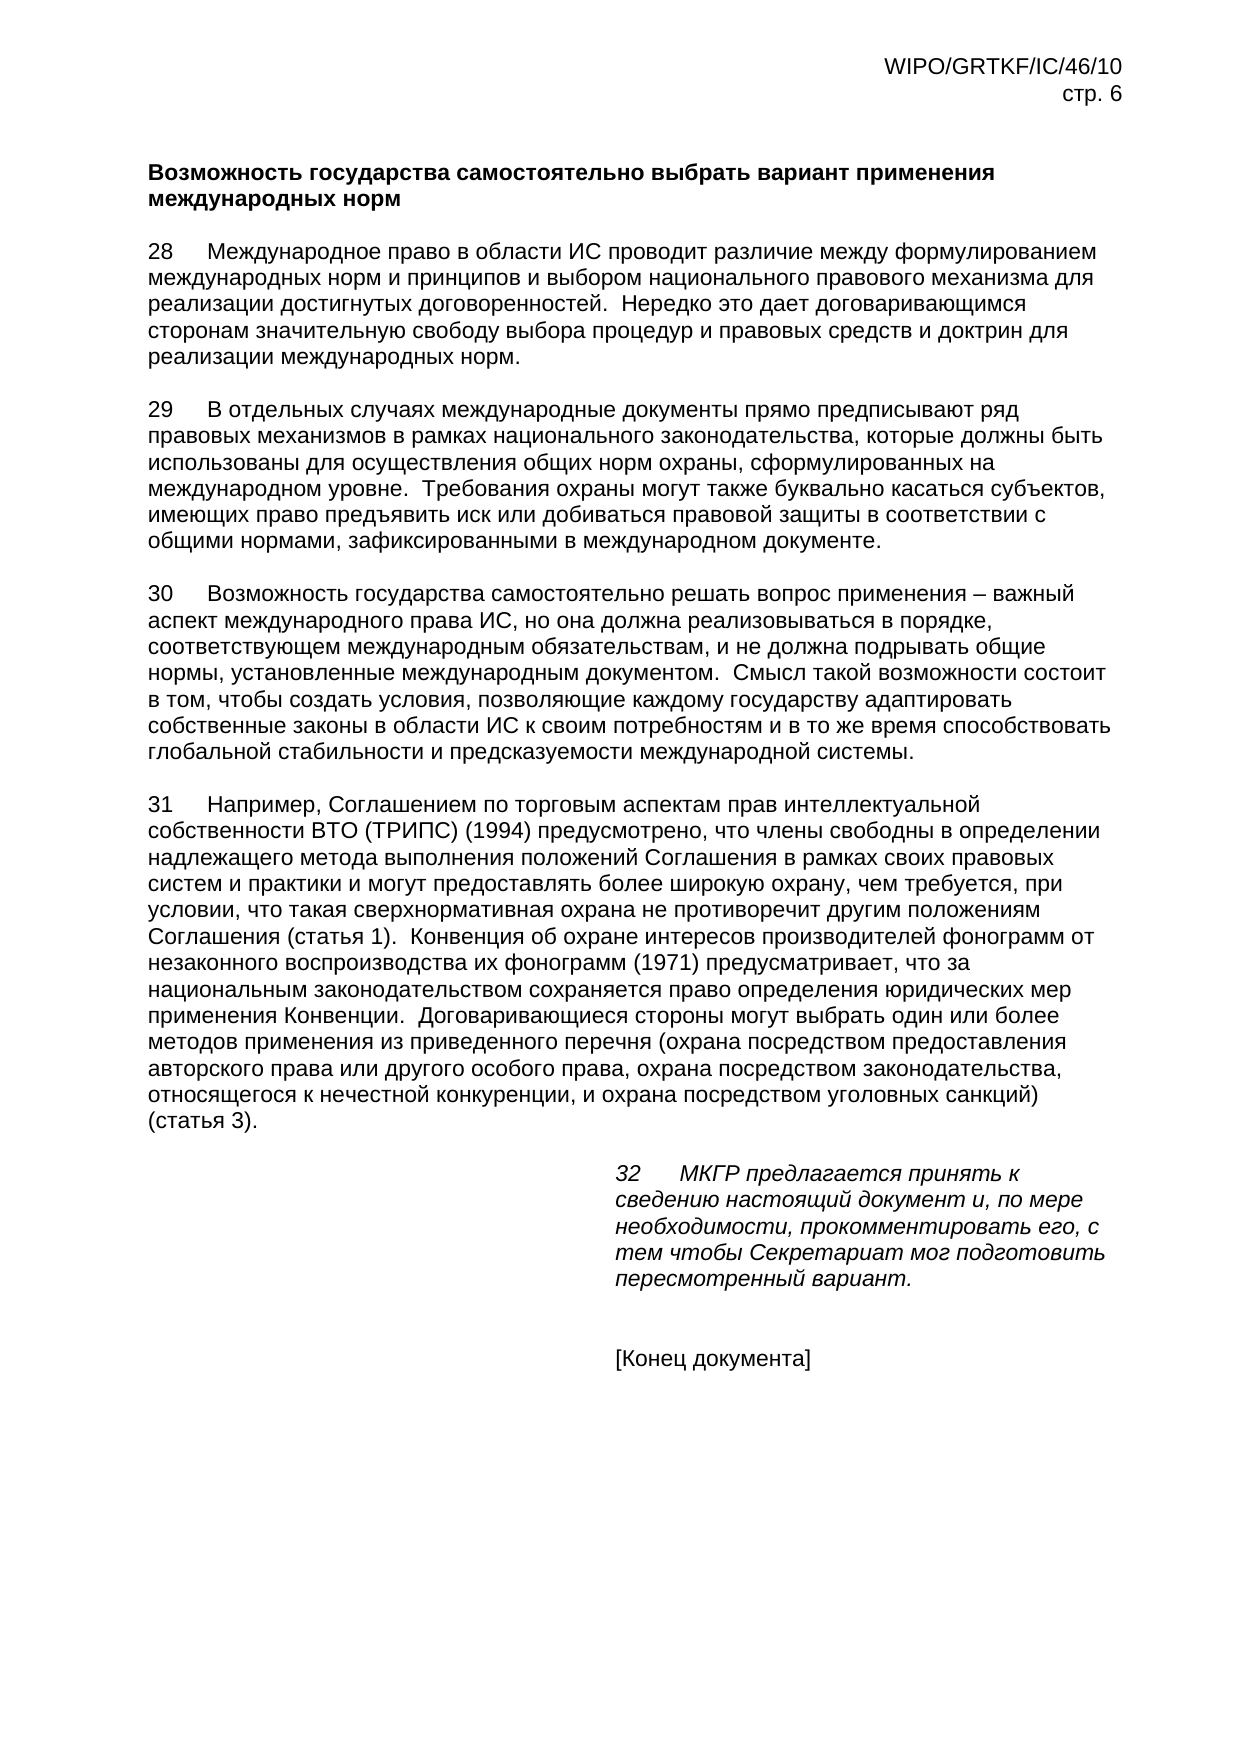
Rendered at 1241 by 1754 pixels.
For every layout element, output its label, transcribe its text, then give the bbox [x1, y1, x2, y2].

text МКГР предлагается принять к сведению настоящий документ и, по мере необходимости, прокомментировать его, с тем чтобы Секретариат мог подготовить пересмотренный вариант. [615, 1160, 1122, 1292]
text [Конец документа] [615, 1344, 1122, 1371]
text Международное право в области ИС проводит различие между формулированием международных норм и принципов и выбором национального правового механизма для реализации достигнутых договоренностей. Нередко это дает договаривающимся сторонам значительную свободу выбора процедур и правовых средств и доктрин для реализации международных норм. [148, 238, 1122, 369]
text В отдельных случаях международные документы прямо предписывают ряд правовых механизмов в рамках национального законодательства, которые должны быть использованы для осуществления общих норм охраны, сформулированных на международном уровне. Требования охраны могут также буквально касаться субъектов, имеющих право предъявить иск или добиваться правовой защиты в соответствии с общими нормами, зафиксированными в международном документе. [148, 396, 1122, 554]
text Возможность государства самостоятельно решать вопрос применения – важный аспект международного права ИС, но она должна реализовываться в порядке, соответствующем международным обязательствам, и не должна подрывать общие нормы, установленные международным документом. Смысл такой возможности состоит в том, чтобы создать условия, позволяющие каждому государству адаптировать собственные законы в области ИС к своим потребностям и в то же время способствовать глобальной стабильности и предсказуемости международной системы. [148, 580, 1122, 765]
text Например, Соглашением по торговым аспектам прав интеллектуальной собственности ВТО (ТРИПС) (1994) предусмотрено, что члены свободны в определении надлежащего метода выполнения положений Соглашения в рамках своих правовых систем и практики и могут предоставлять более широкую охрану, чем требуется, при условии, что такая сверхнормативная охрана не противоречит другим положениям Соглашения (статья 1). Конвенция об охране интересов производителей фонограмм от незаконного воспроизводства их фонограмм (1971) предусматривает, что за национальным законодательством сохраняется право определения юридических мер применения Конвенции. Договаривающиеся стороны могут выбрать один или более методов применения из приведенного перечня (охрана посредством предоставления авторского права или другого особого права, охрана посредством законодательства, относящегося к нечестной конкуренции, и охрана посредством уголовных санкций) (статья 3). [148, 791, 1122, 1134]
text Возможность государства самостоятельно выбрать вариант применения международных норм [148, 158, 1122, 211]
